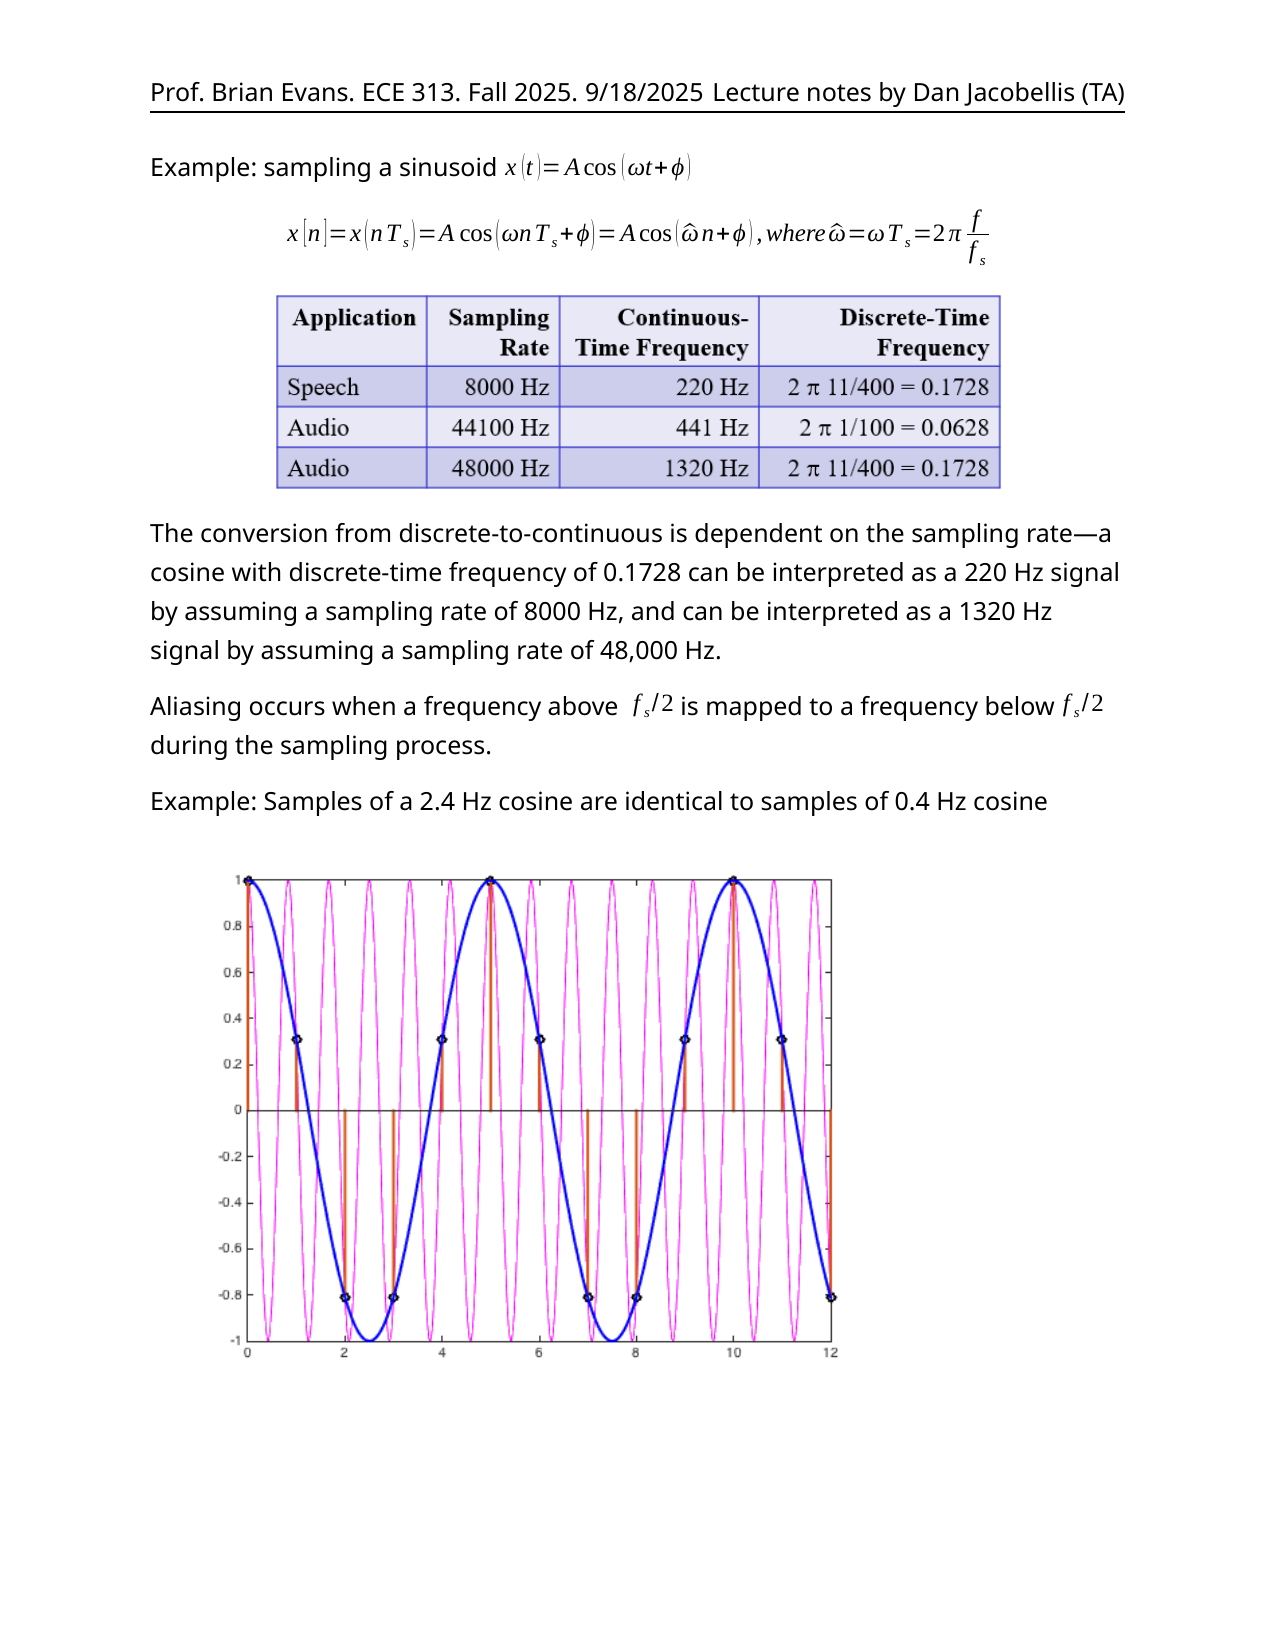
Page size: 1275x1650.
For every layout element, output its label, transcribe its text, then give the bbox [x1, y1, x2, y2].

text Example: sampling a sinusoid [150, 150, 1125, 184]
picture [270, 290, 1005, 494]
text The conversion from discrete-to-continuous is dependent on the sampling rate—a cosine with discrete-time frequency of 0.1728 can be interpreted as a 220 Hz signal by assuming a sampling rate of 8000 Hz, and can be interpreted as a 1320 Hz signal by assuming a sampling rate of 48,000 Hz. [150, 515, 1125, 667]
text Aliasing occurs when a frequency above is mapped to a frequency below during the sampling process. [150, 688, 1125, 762]
text Example: Samples of a 2.4 Hz cosine are identical to samples of 0.4 Hz cosine [150, 783, 1125, 818]
picture [150, 839, 902, 1403]
